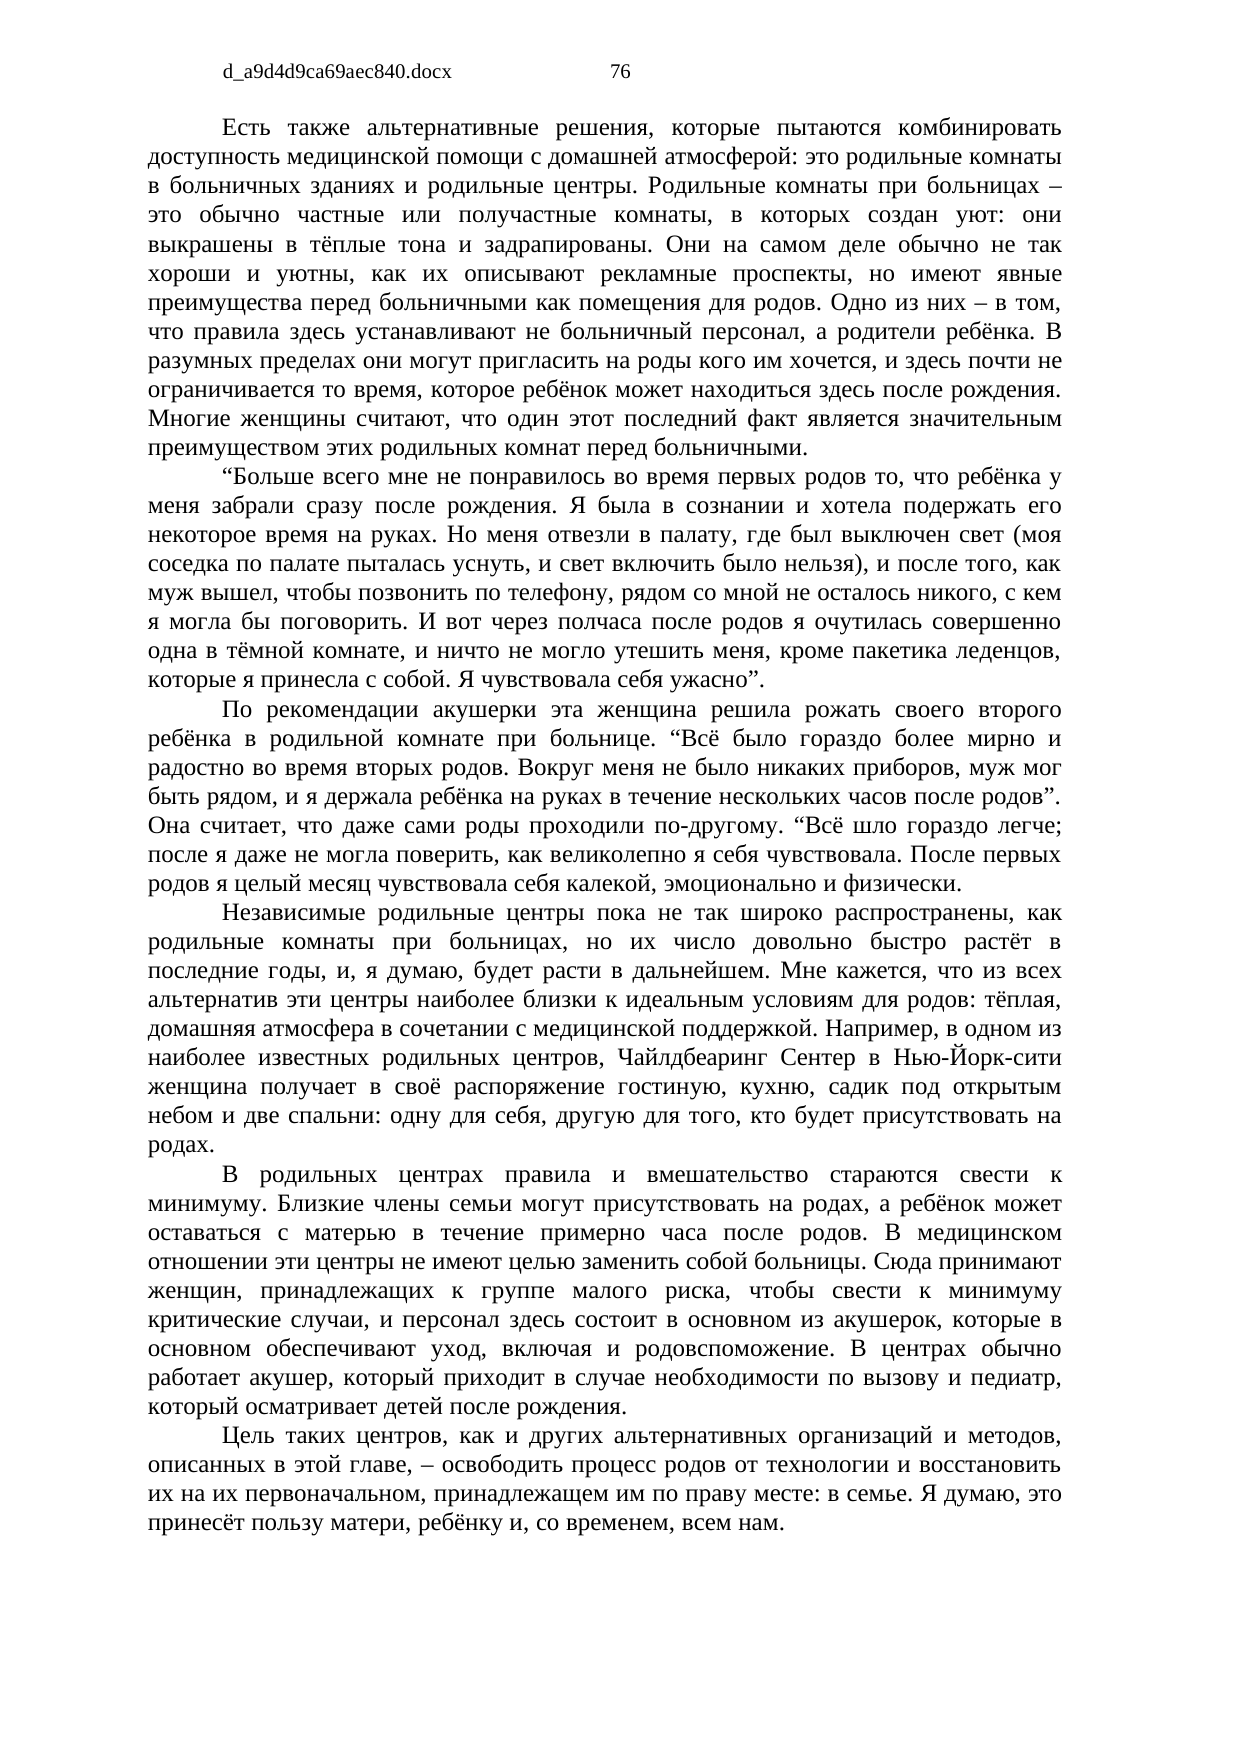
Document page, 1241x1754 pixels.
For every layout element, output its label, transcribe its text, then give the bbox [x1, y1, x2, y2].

text Цель таких центров, как и других альтернативных организаций и методов, описанных в этой главе, – освободить процесс родов от технологии и восстановить их на их первоначальном, принадлежащем им по праву месте: в семье. Я думаю, это принесёт пользу матери, ребёнку и, со временем, всем нам. [148, 1420, 1063, 1536]
text В родильных центрах правила и вмешательство стараются свести к минимуму. Близкие члены семьи могут присутствовать на родах, а ребёнок может оставаться с матерью в течение примерно часа после родов. В медицинском отношении эти центры не имеют целью заменить собой больницы. Сюда принимают женщин, принадлежащих к группе малого риска, чтобы свести к минимуму критические случаи, и персонал здесь состоит в основном из акушерок, которые в основном обеспечивают уход, включая и родовспоможение. В центрах обычно работает акушер, который приходит в случае необходимости по вызову и педиатр, который осматривает детей после рождения. [148, 1158, 1063, 1420]
text По рекомендации акушерки эта женщина решила рожать своего второго ребёнка в родильной комнате при больнице. “Всё было гораздо более мирно и радостно во время вторых родов. Вокруг меня не было никаких приборов, муж мог быть рядом, и я держала ребёнка на руках в течение нескольких часов после родов”. Она считает, что даже сами роды проходили по-другому. “Всё шло гораздо легче; после я даже не могла поверить, как великолепно я себя чувствовала. После первых родов я целый месяц чувствовала себя калекой, эмоционально и физически. [148, 693, 1063, 897]
text Есть также альтернативные решения, которые пытаются комбинировать доступность медицинской помощи с домашней атмосферой: это родильные комнаты в больничных зданиях и родильные центры. Родильные комнаты при больницах – это обычно частные или получастные комнаты, в которых создан уют: они выкрашены в тёплые тона и задрапированы. Они на самом деле обычно не так хороши и уютны, как их описывают рекламные проспекты, но имеют явные преимущества перед больничными как помещения для родов. Одно из них – в том, что правила здесь устанавливают не больничный персонал, а родители ребёнка. В разумных пределах они могут пригласить на роды кого им хочется, и здесь почти не ограничивается то время, которое ребёнок может находиться здесь после рождения. Многие женщины считают, что один этот последний факт является значительным преимуществом этих родильных комнат перед больничными. [148, 112, 1063, 461]
text “Больше всего мне не понравилось во время первых родов то, что ребёнка у меня забрали сразу после рождения. Я была в сознании и хотела подержать его некоторое время на руках. Но меня отвезли в палату, где был выключен свет (моя соседка по палате пыталась уснуть, и свет включить было нельзя), и после того, как муж вышел, чтобы позвонить по телефону, рядом со мной не осталось никого, с кем я могла бы поговорить. И вот через полчаса после родов я очутилась совершенно одна в тёмной комнате, и ничто не могло утешить меня, кроме пакетика леденцов, которые я принесла с собой. Я чувствовала себя ужасно”. [148, 461, 1063, 693]
text Независимые родильные центры пока не так широко распространены, как родильные комнаты при больницах, но их число довольно быстро растёт в последние годы, и, я думаю, будет расти в дальнейшем. Мне кажется, что из всех альтернатив эти центры наиболее близки к идеальным условиям для родов: тёплая, домашняя атмосфера в сочетании с медицинской поддержкой. Например, в одном из наиболее известных родильных центров, Чайлдбеаринг Сентер в Нью-Йорк-сити женщина получает в своё распоряжение гостиную, кухню, садик под открытым небом и две спальни: одну для себя, другую для того, кто будет присутствовать на родах. [148, 897, 1063, 1158]
